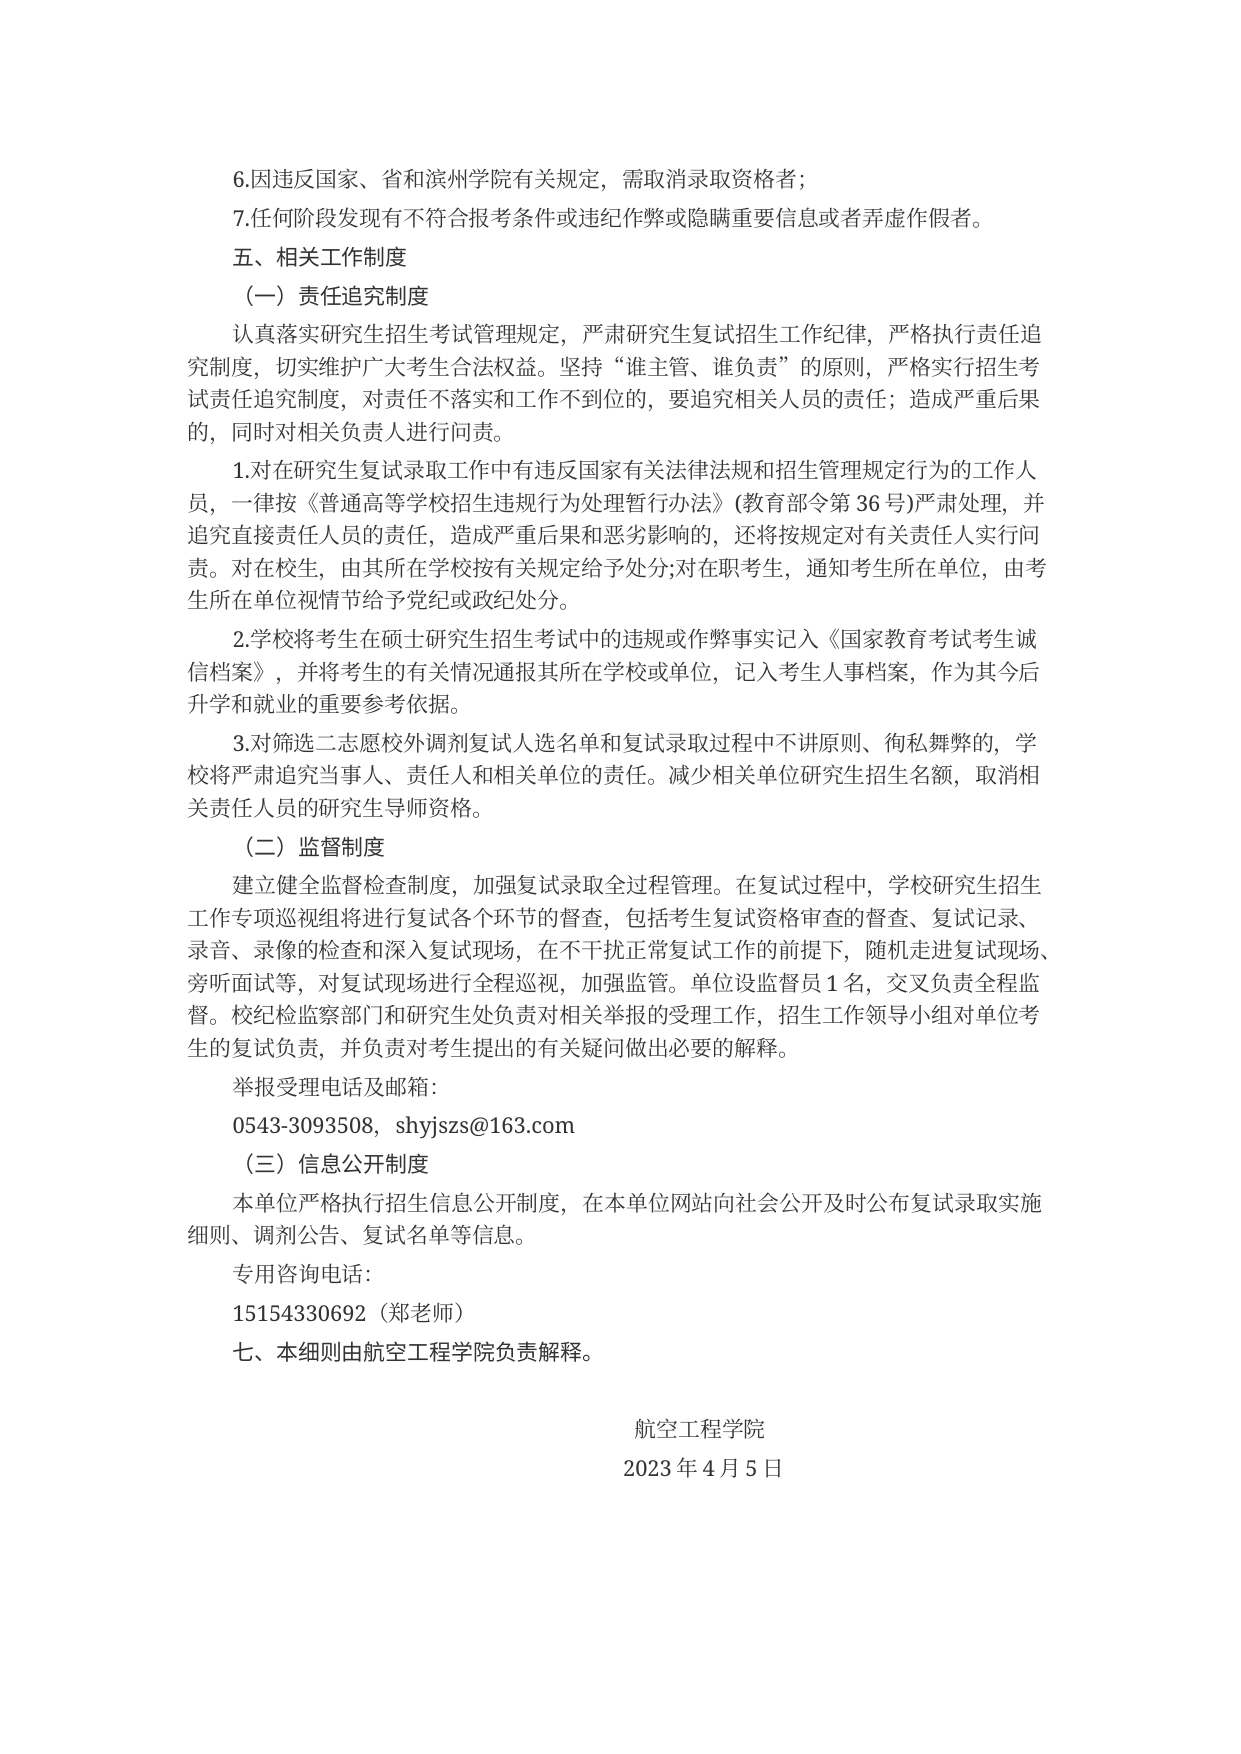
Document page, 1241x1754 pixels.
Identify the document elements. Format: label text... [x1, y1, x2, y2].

text （一）责任追究制度 [187, 278, 1053, 311]
text 1.对在研究生复试录取工作中有违反国家有关法律法规和招生管理规定行为的工作人员，一律按《普通高等学校招生违规行为处理暂行办法》(教育部令第36号)严肃处理，并追究直接责任人员的责任，造成严重后果和恶劣影响的，还将按规定对有关责任人实行问责。对在校生，由其所在学校按有关规定给予处分;对在职考生，通知考生所在单位，由考生所在单位视情节给予党纪或政纪处分。 [187, 453, 1053, 616]
text 6.因违反国家、省和滨州学院有关规定，需取消录取资格者； [187, 162, 1053, 194]
text 0543-3093508，shyjszs@163.com [187, 1108, 1053, 1141]
text 七、本细则由航空工程学院负责解释。 [187, 1334, 1053, 1367]
text 3.对筛选二志愿校外调剂复试人选名单和复试录取过程中不讲原则、徇私舞弊的，学校将严肃追究当事人、责任人和相关单位的责任。减少相关单位研究生招生名额，取消相关责任人员的研究生导师资格。 [187, 726, 1053, 823]
text 2.学校将考生在硕士研究生招生考试中的违规或作弊事实记入《国家教育考试考生诚信档案》，并将考生的有关情况通报其所在学校或单位，记入考生人事档案，作为其今后升学和就业的重要参考依据。 [187, 622, 1053, 719]
text 专用咨询电话： [187, 1257, 1053, 1289]
text 本单位严格执行招生信息公开制度，在本单位网站向社会公开及时公布复试录取实施细则、调剂公告、复试名单等信息。 [187, 1186, 1053, 1251]
text 五、相关工作制度 [187, 239, 1053, 272]
text 15154330692（郑老师） [187, 1296, 1053, 1328]
text 7.任何阶段发现有不符合报考条件或违纪作弊或隐瞒重要信息或者弄虚作假者。 [187, 201, 1053, 233]
text 2023年4月5日 [187, 1451, 1053, 1483]
text 建立健全监督检查制度，加强复试录取全过程管理。在复试过程中，学校研究生招生工作专项巡视组将进行复试各个环节的督查，包括考生复试资格审查的督查、复试记录、录音、录像的检查和深入复试现场，在不干扰正常复试工作的前提下，随机走进复试现场、旁听面试等，对复试现场进行全程巡视，加强监管。单位设监督员1名，交叉负责全程监督。校纪检监察部门和研究生处负责对相关举报的受理工作，招生工作领导小组对单位考生的复试负责，并负责对考生提出的有关疑问做出必要的解释。 [187, 868, 1053, 1063]
text （二）监督制度 [187, 829, 1053, 862]
text 航空工程学院 [187, 1412, 1053, 1444]
text 认真落实研究生招生考试管理规定，严肃研究生复试招生工作纪律，严格执行责任追究制度，切实维护广大考生合法权益。坚持“谁主管、谁负责”的原则，严格实行招生考试责任追究制度，对责任不落实和工作不到位的，要追究相关人员的责任；造成严重后果的，同时对相关负责人进行问责。 [187, 317, 1053, 447]
text （三）信息公开制度 [187, 1147, 1053, 1179]
text 举报受理电话及邮箱： [187, 1069, 1053, 1102]
